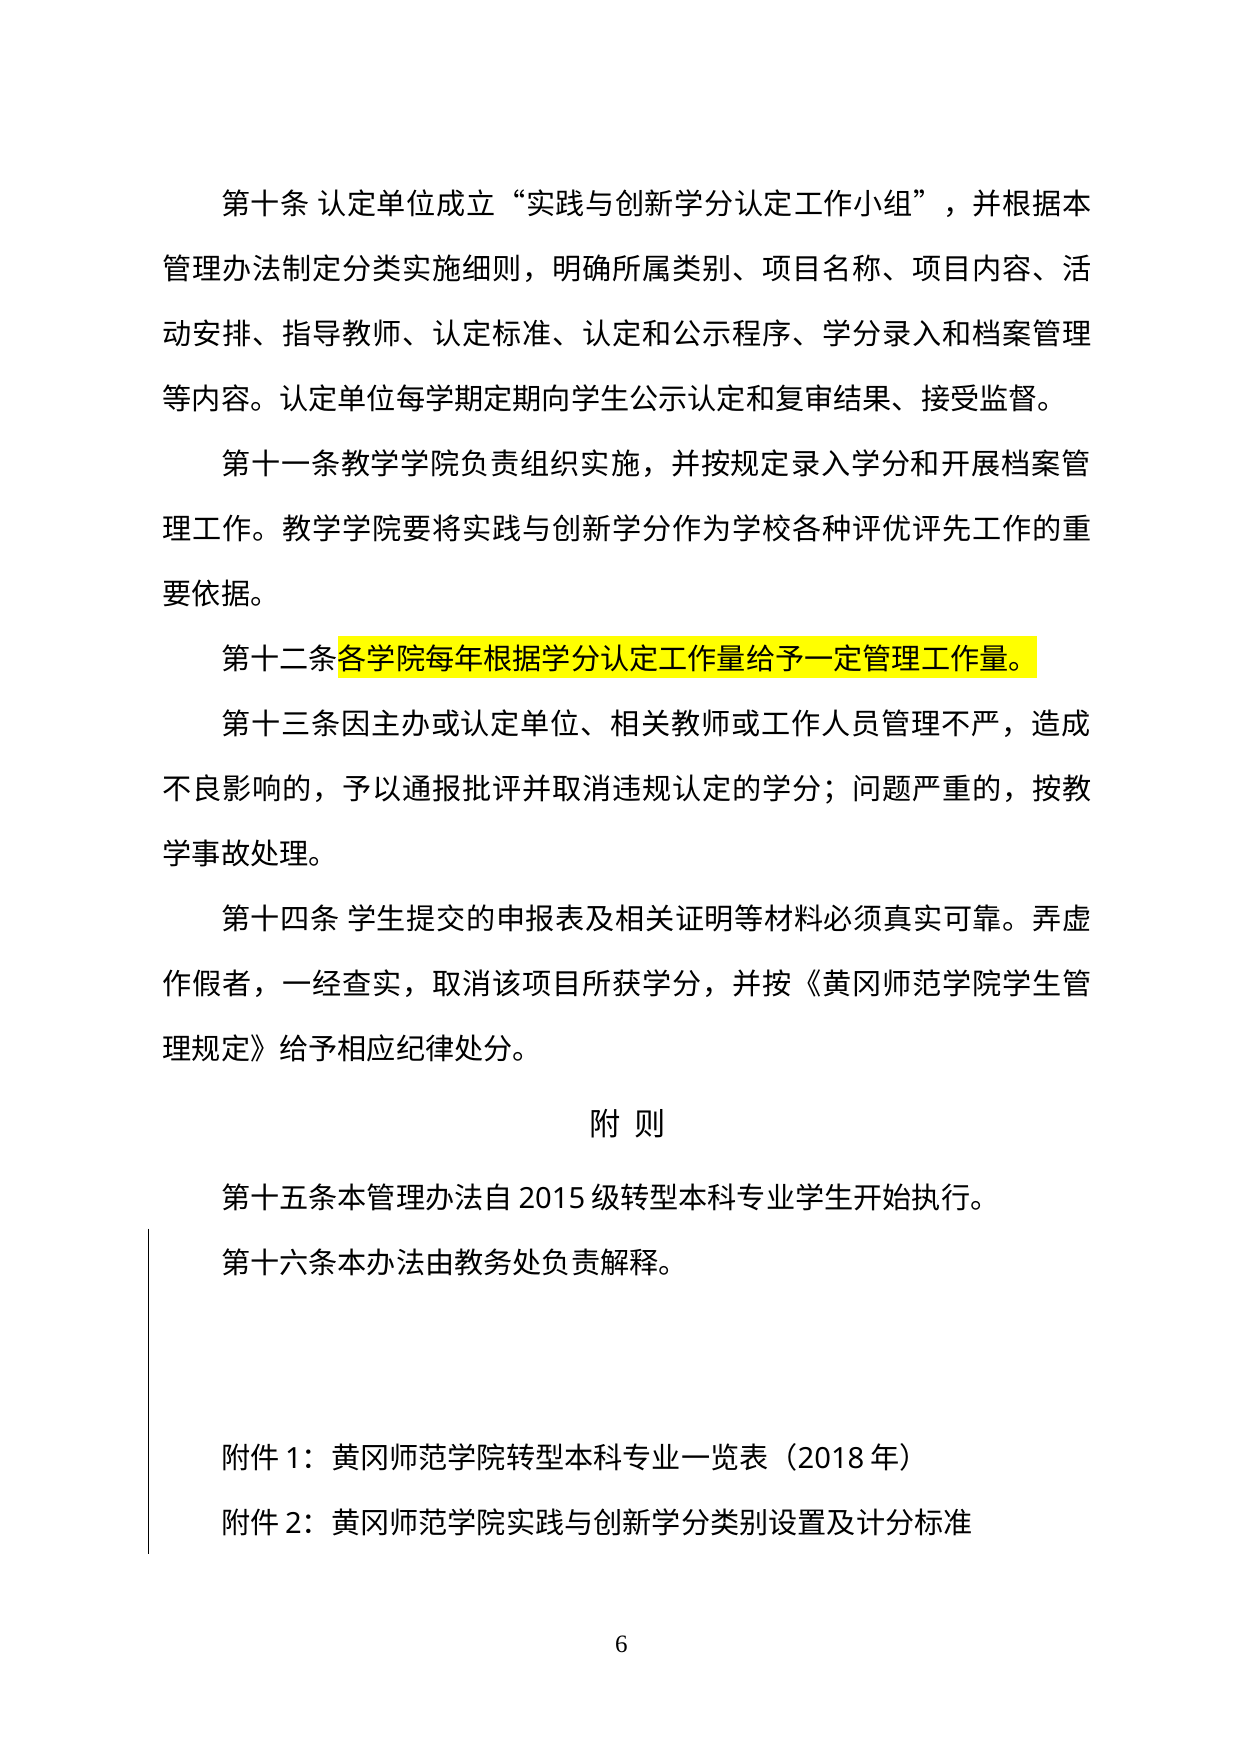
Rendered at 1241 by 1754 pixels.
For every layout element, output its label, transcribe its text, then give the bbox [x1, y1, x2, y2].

text 第十三条因主办或认定单位、相关教师或工作人员管理不严，造成不良影响的，予以通报批评并取消违规认定的学分；问题严重的，按教学事故处理。 [162, 689, 1092, 884]
text 第十五条本管理办法自2015级转型本科专业学生开始执行。 [162, 1164, 1092, 1229]
text 附件2：黄冈师范学院实践与创新学分类别设置及计分标准 [162, 1489, 1092, 1554]
text 第十二条各学院每年根据学分认定工作量给予一定管理工作量。 [162, 624, 1092, 689]
text 第十四条 学生提交的申报表及相关证明等材料必须真实可靠。弄虚作假者，一经查实，取消该项目所获学分，并按《黄冈师范学院学生管理规定》给予相应纪律处分。 [162, 884, 1092, 1079]
text 第十六条本办法由教务处负责解释。 [162, 1229, 1092, 1294]
text 附 则 [162, 1089, 1092, 1154]
text 第十条 认定单位成立“实践与创新学分认定工作小组”，并根据本管理办法制定分类实施细则，明确所属类别、项目名称、项目内容、活动安排、指导教师、认定标准、认定和公示程序、学分录入和档案管理等内容。认定单位每学期定期向学生公示认定和复审结果、接受监督。 [162, 169, 1092, 429]
text 附件1：黄冈师范学院转型本科专业一览表（2018年） [162, 1424, 1092, 1489]
text 第十一条教学学院负责组织实施，并按规定录入学分和开展档案管理工作。教学学院要将实践与创新学分作为学校各种评优评先工作的重要依据。 [162, 429, 1092, 624]
